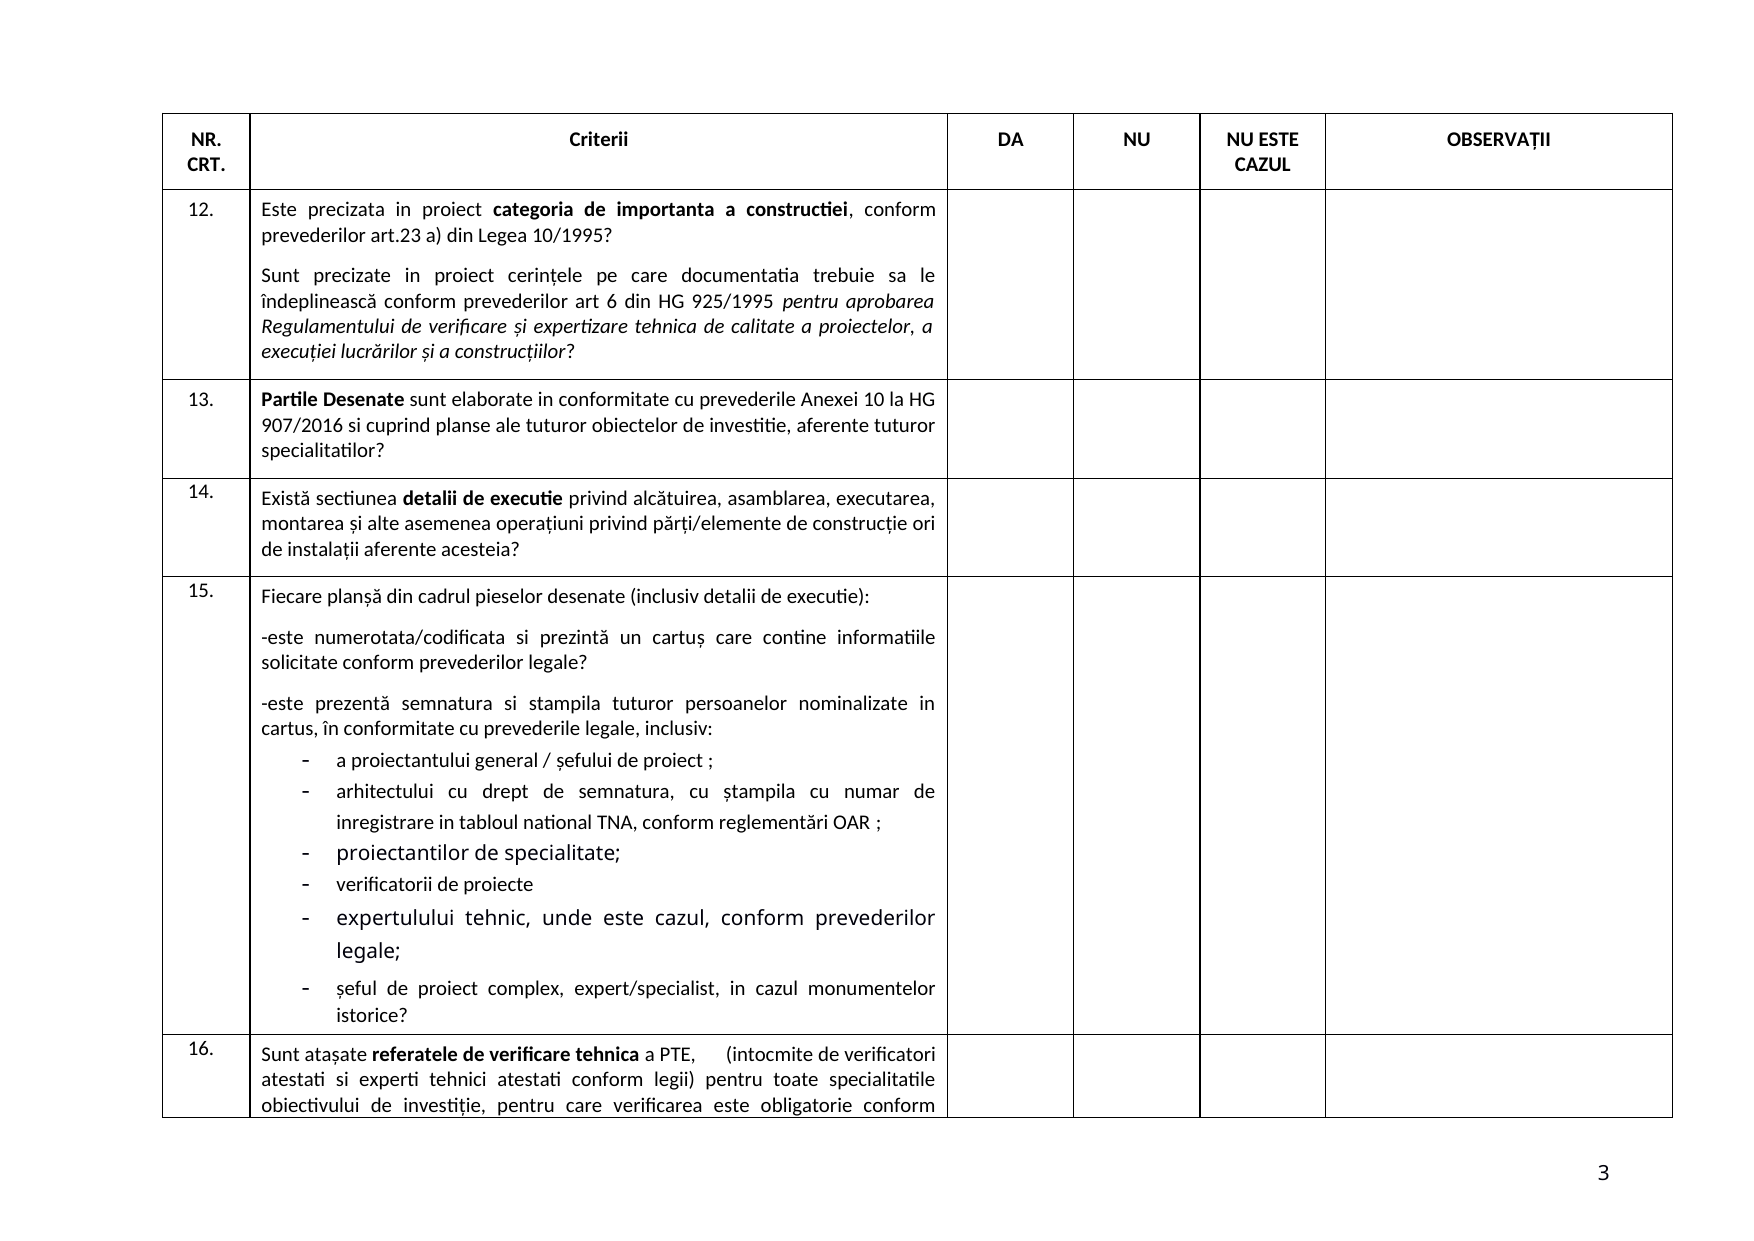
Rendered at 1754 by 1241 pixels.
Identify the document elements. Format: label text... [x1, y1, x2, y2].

table_cell [163, 190, 249, 379]
table_header Criterii [251, 114, 947, 189]
table_cell Există sectiunea detalii de executie privind alcătuirea, asamblarea, executarea, montarea şi alte asemenea operaţiuni privind părţi/elemente de construcţie ori de instalaţii aferente acesteia? [251, 479, 947, 576]
table_cell Partile Desenate sunt elaborate in conformitate cu prevederile Anexei 10 la HG 907/2016 si cuprind planse ale tuturor obiectelor de investitie, aferente tuturor specialitatilor? [251, 380, 947, 478]
table_cell Fiecare planşă din cadrul pieselor desenate (inclusiv detalii de executie): -este numerotata/codificata si prezintă un cartuş care contine informatiile solicitate conform prevederilor legale? -este prezentă semnatura si stampila tuturor persoanelor nominalizate in cartus, în conformitate cu prevederile legale, inclusiv: a proiectantului general / şefului de proiect ; arhitectului cu drept de semnatura, cu ștampila cu numar de inregistrare in tabloul national TNA, conform reglementări OAR ; [251, 577, 947, 1034]
table_cell [948, 1035, 1073, 1117]
table_header NR. CRT. [163, 114, 249, 189]
table_cell [1201, 479, 1325, 576]
table_cell [1074, 1035, 1199, 1117]
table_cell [251, 1035, 947, 1117]
table_cell [1326, 479, 1672, 576]
table_cell [163, 479, 249, 576]
table_cell [1201, 1035, 1325, 1117]
table_cell [948, 190, 1073, 379]
table_cell [948, 380, 1073, 478]
table_header NU [1074, 114, 1199, 189]
table_cell [1326, 190, 1672, 379]
table_cell [1074, 380, 1199, 478]
table_cell [163, 577, 249, 1034]
table_cell [948, 479, 1073, 576]
table_cell [1201, 577, 1325, 1034]
table_cell [1074, 190, 1199, 379]
table_header NU ESTE CAZUL [1201, 114, 1325, 189]
table_cell [1326, 577, 1672, 1034]
table_cell [1326, 1035, 1672, 1117]
table_cell [163, 1035, 249, 1117]
table_cell [948, 577, 1073, 1034]
table_cell [1201, 380, 1325, 478]
table_header DA [948, 114, 1073, 189]
table_header OBSERVAŢII [1326, 114, 1672, 189]
table_cell [1074, 479, 1199, 576]
table_cell [1201, 190, 1325, 379]
table_cell Este precizata in proiect categoria de importanta a constructiei, conform prevederilor art.23 a) din Legea 10/1995? Sunt precizate in proiect cerinţele pe care documentatia trebuie sa le îndeplinească conform prevederilor art 6 din HG 925/1995 pentru aprobarea Regulamentului de verificare şi expertizare tehnica de calitate a proiectelor, a execuţiei lucrărilor şi a construcţiilor? [251, 190, 947, 379]
table_cell [163, 380, 249, 478]
table_cell [1326, 380, 1672, 478]
table_cell [1074, 577, 1199, 1034]
